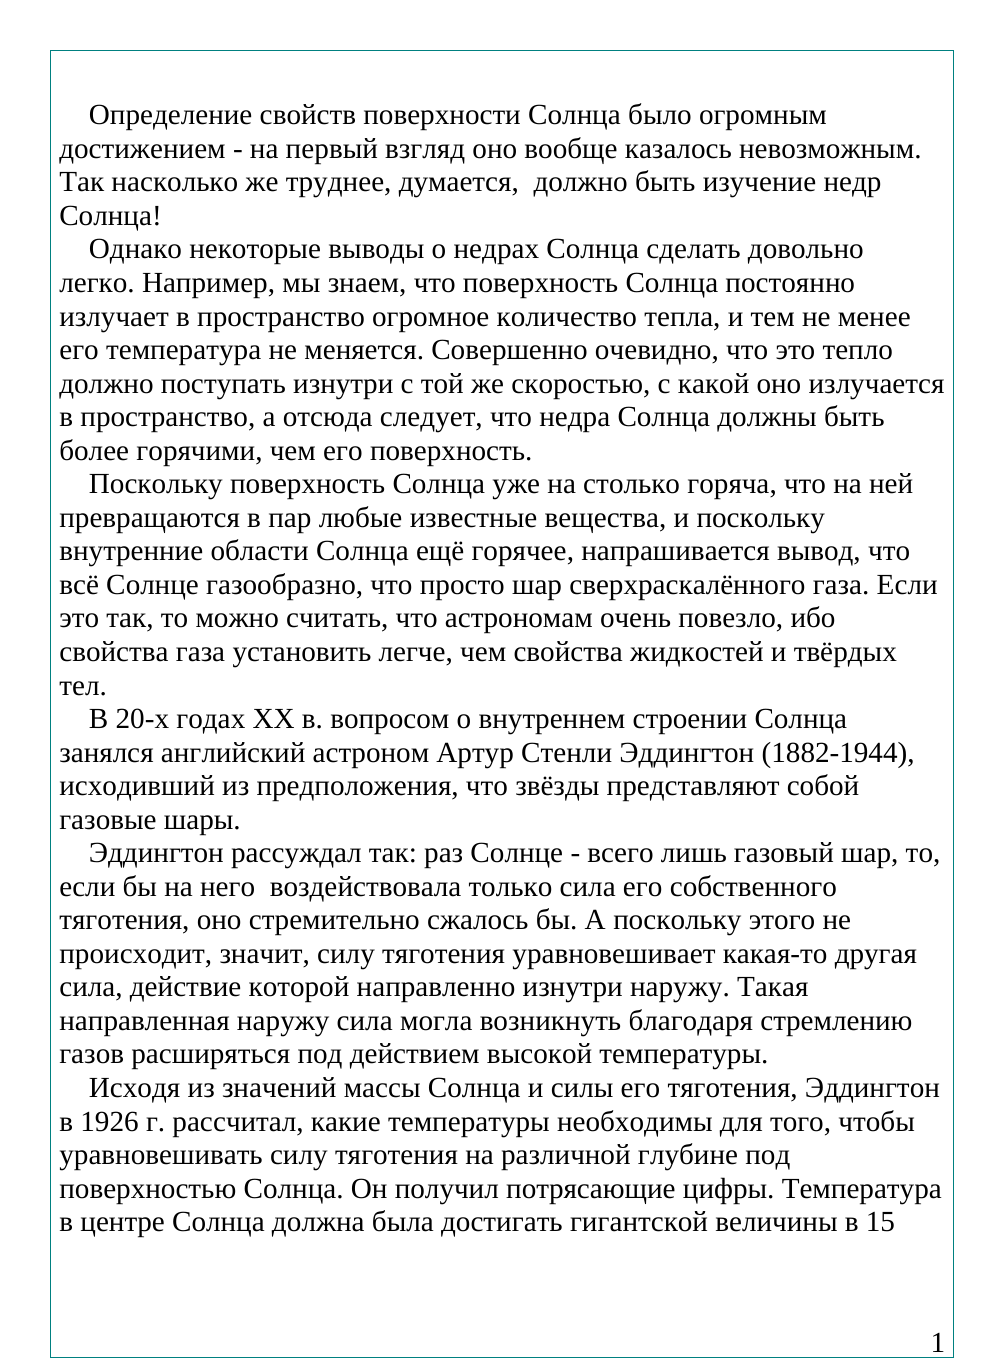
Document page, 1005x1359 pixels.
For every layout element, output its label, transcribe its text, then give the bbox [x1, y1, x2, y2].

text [59, 1070, 945, 1238]
text Эддингтон рассуждал так: раз Солнце - всего лишь газовый шар, то, если бы на него воздействовала только сила его собственного тяготения, оно стремительно сжалось бы. А поскольку этого не происходит, значит, силу тяготения уравновешивает какая-то другая сила, действие которой направленно изнутри наружу. Такая направленная наружу сила могла возникнуть благодаря стремлению газов расширяться под действием высокой температуры. [59, 835, 945, 1070]
text Поскольку поверхность Солнца уже на столько горяча, что на ней превращаются в пар любые известные вещества, и поскольку внутренние области Солнца ещё горячее, напрашивается вывод, что всё Солнце газообразно, что просто шар сверхраскалённого газа. Если это так, то можно считать, что астрономам очень повезло, ибо свойства газа установить легче, чем свойства жидкостей и твёрдых тел. [59, 466, 945, 701]
text В 20-х годах ХХ в. вопросом о внутреннем строении Солнца занялся английский астроном Артур Стенли Эддингтон (1882-1944), исходивший из предположения, что звёзды представляют собой газовые шары. [59, 701, 945, 835]
text Определение свойств поверхности Солнца было огромным достижением - на первый взгляд оно вообще казалось невозможным. Так насколько же труднее, думается, должно быть изучение недр Солнца! [59, 97, 945, 232]
text Однако некоторые выводы о недрах Солнца сделать довольно легко. Например, мы знаем, что поверхность Солнца постоянно излучает в пространство огромное количество тепла, и тем не менее его температура не меняется. Совершенно очевидно, что это тепло должно поступать изнутри с той же скоростью, с какой оно излучается в пространство, а отсюда следует, что недра Солнца должны быть более горячими, чем его поверхность. [59, 232, 945, 466]
